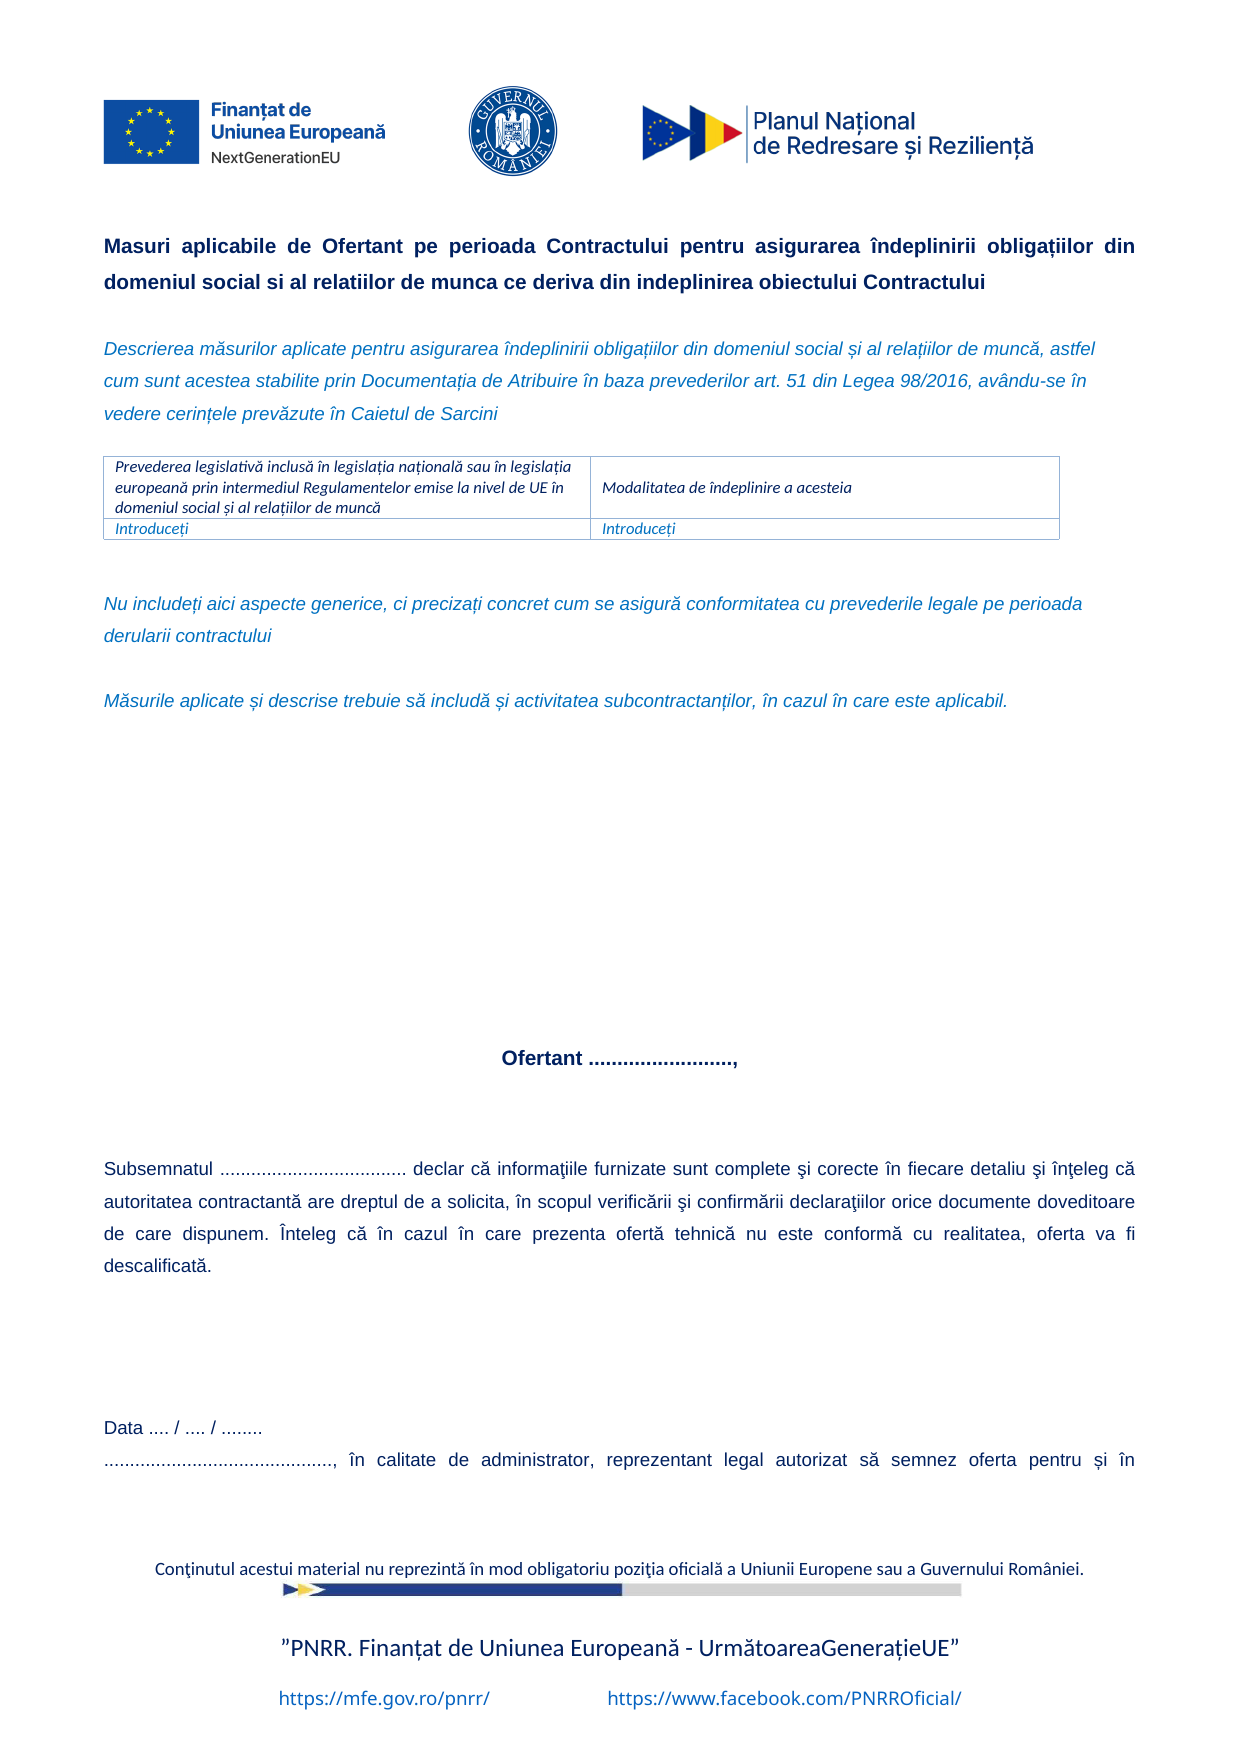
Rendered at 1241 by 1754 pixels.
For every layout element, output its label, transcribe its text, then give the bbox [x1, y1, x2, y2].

text Data .... / .... / ........ [103, 1416, 1137, 1438]
text Măsurile aplicate și descrise trebuie să includă și activitatea subcontractanților, în cazul în care este aplicabil. [103, 690, 1137, 711]
text Subsemnatul .................................... declar că informaţiile furnizate sunt complete şi corecte în fiecare detaliu şi înţeleg că autoritatea contractantă are dreptul de a solicita, în scopul verificării şi confirmării declaraţiilor orice documente doveditoare de care dispunem. Înteleg că în cazul în care prezenta ofertă tehnică nu este conformă cu realitatea, oferta va fi descalificată. [103, 1158, 1137, 1277]
picture [277, 1579, 963, 1599]
table_cell Introduceți [591, 519, 1059, 538]
table_cell Introduceți [104, 519, 590, 538]
text Masuri aplicabile de Ofertant pe perioada Contractului pentru asigurarea îndeplinirii obligațiilor din domeniul social si al relatiilor de munca ce deriva din indeplinirea obiectului Contractului [103, 234, 1137, 293]
text Ofertant ........................., [103, 1046, 1137, 1069]
text Nu includeți aici aspecte generice, ci precizați concret cum se asigură conformitatea cu prevederile legale pe perioada derularii contractului [103, 593, 1137, 647]
picture [66, 75, 1041, 191]
table_header Prevederea legislativă inclusă în legislația națională sau în legislația europeană prin intermediul Regulamentelor emise la nivel de UE în domeniul social și al relațiilor de muncă [104, 457, 590, 518]
table_header Modalitatea de îndeplinire a acesteia [591, 457, 1059, 518]
text Descrierea măsurilor aplicate pentru asigurarea îndeplinirii obligațiilor din domeniul social și al relațiilor de muncă, astfel cum sunt acestea stabilite prin Documentația de Atribuire în baza prevederilor art. 51 din Legea 98/2016, avându-se în vedere cerințele prevăzute în Caietul de Sarcini [103, 338, 1137, 424]
